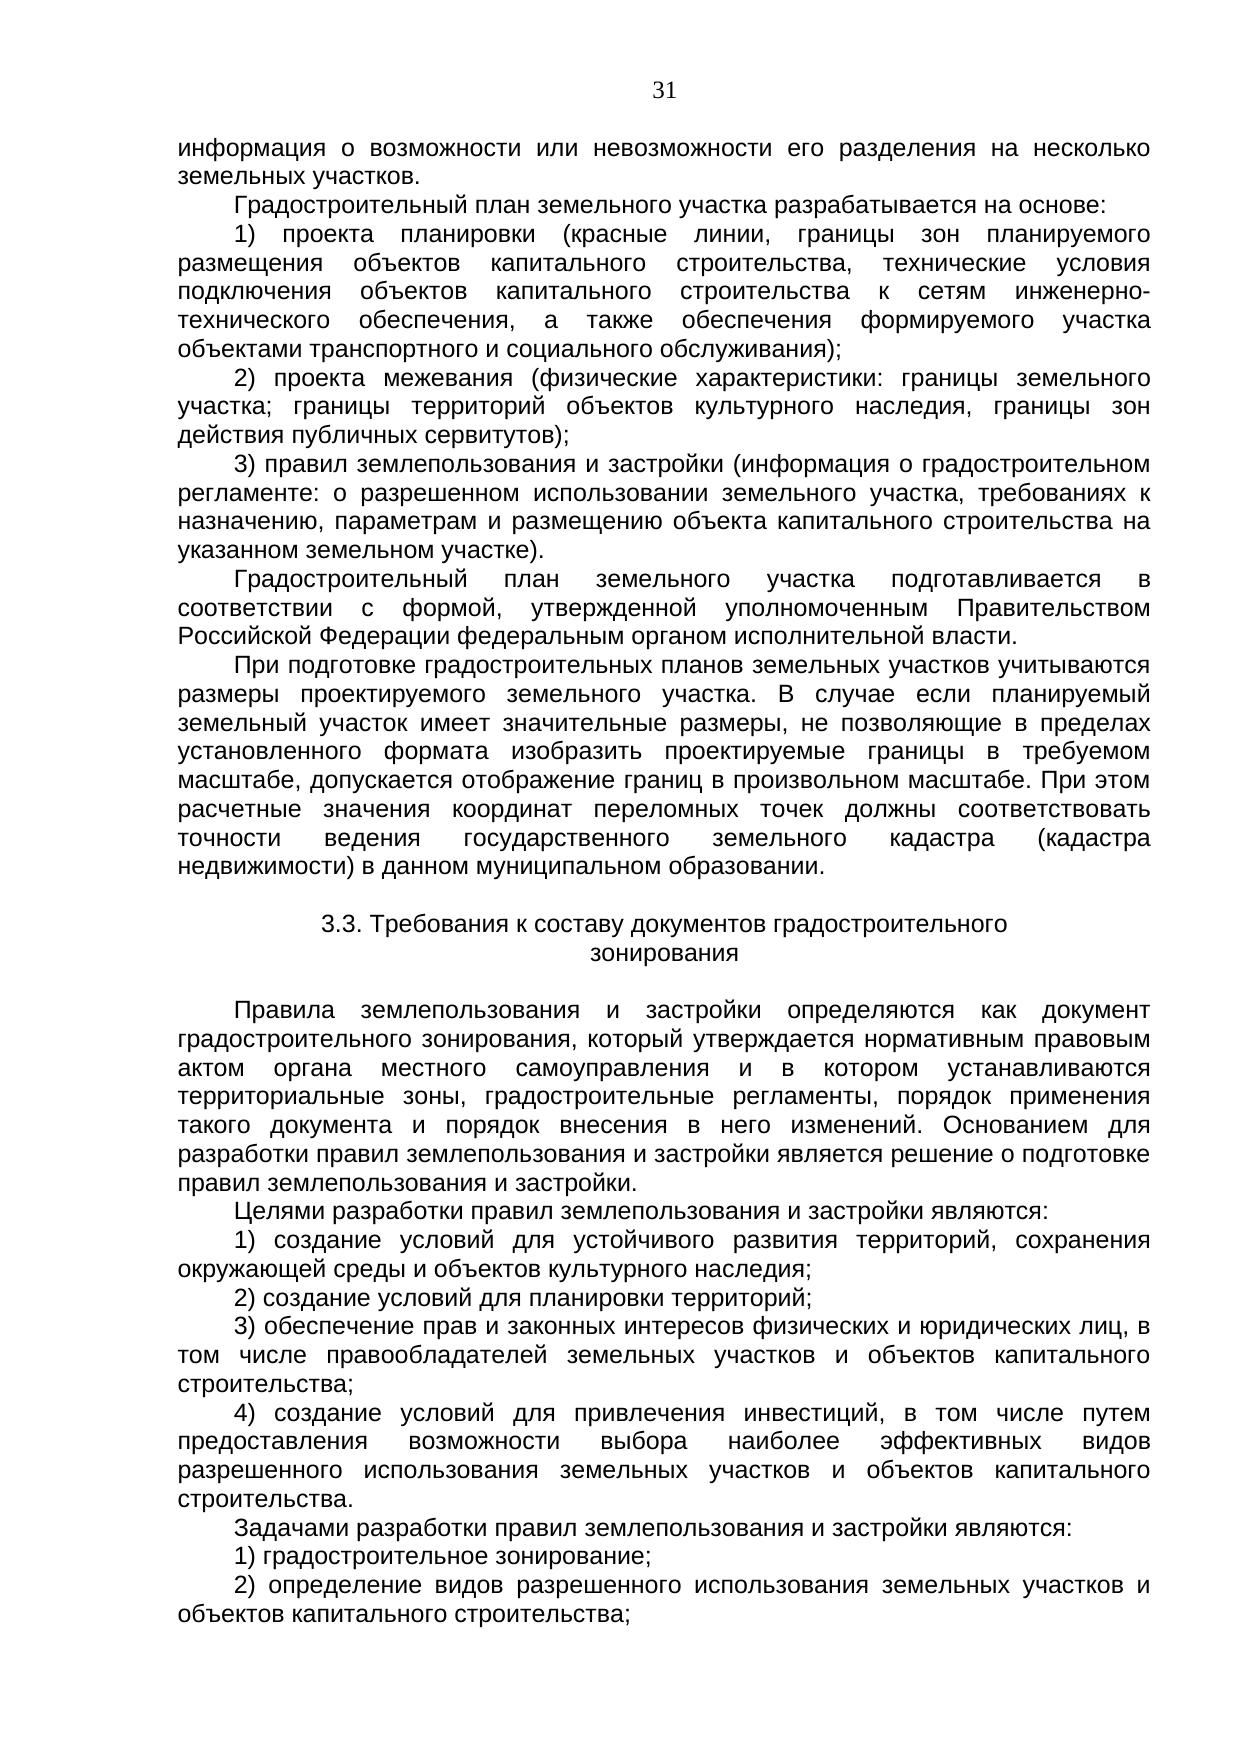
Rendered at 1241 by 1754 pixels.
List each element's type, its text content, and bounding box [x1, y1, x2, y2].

text Градостроительный план земельного участка разрабатывается на основе: [177, 190, 1152, 219]
text 4) создание условий для привлечения инвестиций, в том числе путем предоставления возможности выбора наиболее эффективных видов разрешенного использования земельных участков и объектов капитального строительства. [177, 1397, 1152, 1512]
text Целями разработки правил землепользования и застройки являются: [177, 1196, 1152, 1225]
text 2) создание условий для планировки территорий; [177, 1282, 1152, 1311]
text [177, 132, 1152, 190]
text При подготовке градостроительных планов земельных участков учитываются размеры проектируемого земельного участка. В случае если планируемый земельный участок имеет значительные размеры, не позволяющие в пределах установленного формата изобразить проектируемые границы в требуемом масштабе, допускается отображение границ в произвольном масштабе. При этом расчетные значения координат переломных точек должны соответствовать точности ведения государственного земельного кадастра (кадастра недвижимости) в данном муниципальном образовании. [177, 650, 1152, 880]
text 1) градостроительное зонирование; [177, 1541, 1152, 1570]
text Градостроительный план земельного участка подготавливается в соответствии с формой, утвержденной уполномоченным Правительством Российской Федерации федеральным органом исполнительной власти. [177, 564, 1152, 650]
text 2) проекта межевания (физические характеристики: границы земельного участка; границы территорий объектов культурного наследия, границы зон действия публичных сервитутов); [177, 362, 1152, 449]
text 2) определение видов разрешенного использования земельных участков и объектов капитального строительства; [177, 1570, 1152, 1627]
text 1) создание условий для устойчивого развития территорий, сохранения окружающей среды и объектов культурного наследия; [177, 1225, 1152, 1282]
text 3.3. Требования к составу документов градостроительного [177, 909, 1152, 937]
text Задачами разработки правил землепользования и застройки являются: [177, 1512, 1152, 1541]
text зонирования [177, 937, 1152, 966]
text Правила землепользования и застройки определяются как документ градостроительного зонирования, который утверждается нормативным правовым актом органа местного самоуправления и в котором устанавливаются территориальные зоны, градостроительные регламенты, порядок применения такого документа и порядок внесения в него изменений. Основанием для разработки правил землепользования и застройки является решение о подготовке правил землепользования и застройки. [177, 995, 1152, 1196]
text 1) проекта планировки (красные линии, границы зон планируемого размещения объектов капитального строительства, технические условия подключения объектов капитального строительства к сетям инженерно-технического обеспечения, а также обеспечения формируемого участка объектами транспортного и социального обслуживания); [177, 219, 1152, 362]
text 3) правил землепользования и застройки (информация о градостроительном регламенте: о разрешенном использовании земельного участка, требованиях к назначению, параметрам и размещению объекта капитального строительства на указанном земельном участке). [177, 449, 1152, 564]
text 3) обеспечение прав и законных интересов физических и юридических лиц, в том числе правообладателей земельных участков и объектов капитального строительства; [177, 1311, 1152, 1397]
